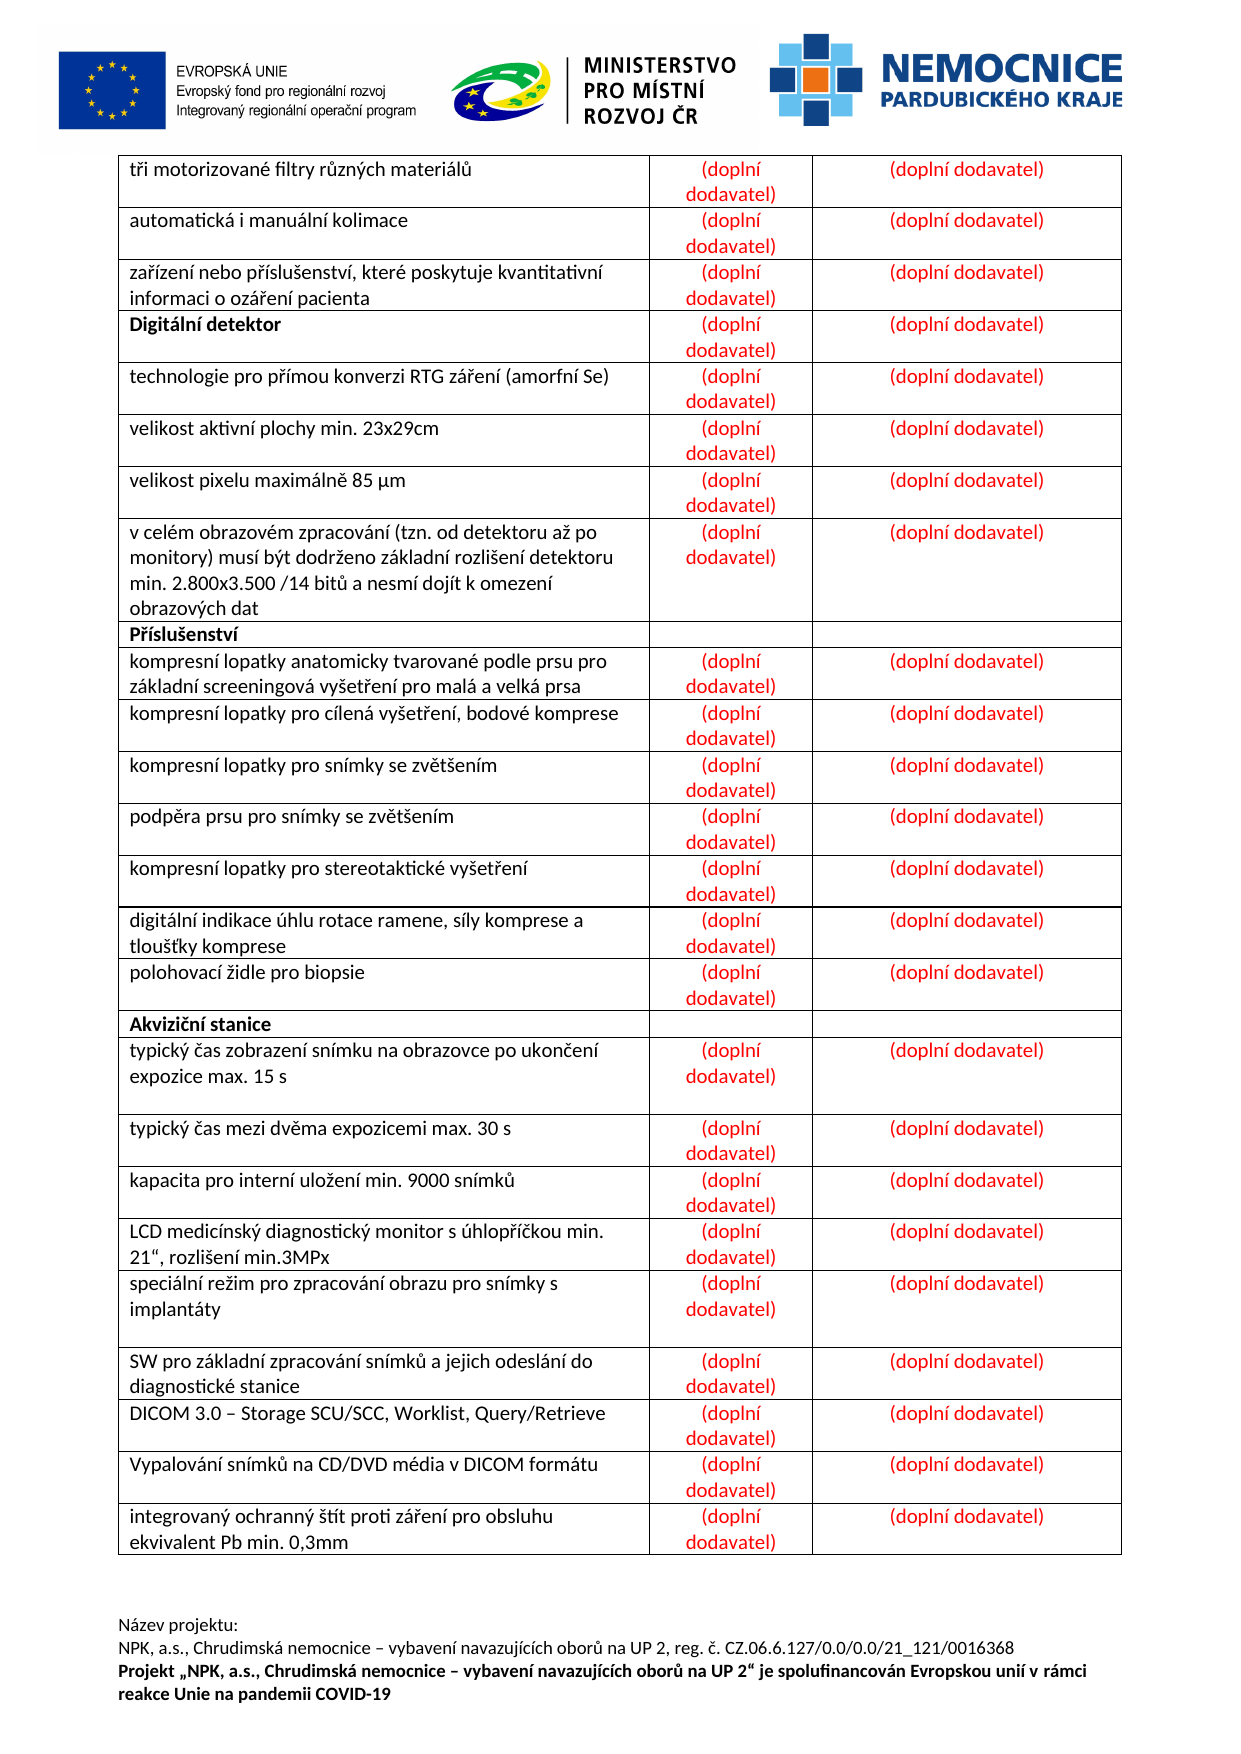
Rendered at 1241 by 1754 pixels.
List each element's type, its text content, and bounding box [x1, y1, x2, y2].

table_cell DICOM 3.0 – Storage SCU/SCC, Worklist, Query/Retrieve [119, 1400, 649, 1451]
table_cell typický čas mezi dvěma expozicemi max. 30 s [119, 1115, 649, 1166]
table_cell (doplní dodavatel) [650, 519, 812, 621]
table_cell (doplní dodavatel) [650, 1400, 812, 1451]
table_cell (doplní dodavatel) [813, 959, 1121, 1010]
table_cell polohovací židle pro biopsie [119, 959, 649, 1010]
table_cell automatická i manuální kolimace [119, 208, 649, 258]
picture [35, 25, 759, 155]
table_cell (doplní dodavatel) [813, 156, 1121, 207]
table_cell (doplní dodavatel) [813, 804, 1121, 854]
table_cell (doplní dodavatel) [813, 1452, 1121, 1502]
table_cell zařízení nebo příslušenství, které poskytuje kvantitativní informaci o ozáření pacienta [119, 260, 649, 310]
table_cell LCD medicínský diagnostický monitor s úhlopříčkou min. 21“, rozlišení min.3MPx [119, 1219, 649, 1269]
table_cell tři motorizované filtry různých materiálů [119, 156, 649, 207]
table_cell (doplní dodavatel) [813, 1348, 1121, 1399]
table_cell kompresní lopatky pro snímky se zvětšením [119, 752, 649, 803]
table_cell [813, 1011, 1121, 1037]
table_cell (doplní dodavatel) [813, 856, 1121, 906]
table_cell kompresní lopatky pro stereotaktické vyšetření [119, 856, 649, 906]
table_cell (doplní dodavatel) [650, 908, 812, 958]
table_cell digitální indikace úhlu rotace ramene, síly komprese a tloušťky komprese [119, 908, 649, 958]
table_cell (doplní dodavatel) [650, 1115, 812, 1166]
table_cell Akviziční stanice [119, 1011, 649, 1037]
table_cell (doplní dodavatel) [650, 1504, 812, 1554]
table_cell (doplní dodavatel) [650, 208, 812, 258]
table_cell Příslušenství [119, 622, 649, 647]
table_cell typický čas zobrazení snímku na obrazovce po ukončení expozice max. 15 s [119, 1038, 649, 1114]
table_cell (doplní dodavatel) [650, 648, 812, 699]
table_cell (doplní dodavatel) [813, 1504, 1121, 1554]
table_cell (doplní dodavatel) [813, 311, 1121, 362]
table_cell (doplní dodavatel) [650, 856, 812, 906]
table_cell v celém obrazovém zpracování (tzn. od detektoru až po monitory) musí být dodrženo základní rozlišení detektoru min. 2.800x3.500 /14 bitů a nesmí dojít k omezení obrazových dat [119, 519, 649, 621]
table_cell speciální režim pro zpracování obrazu pro snímky s implantáty [119, 1271, 649, 1347]
table_cell (doplní dodavatel) [650, 959, 812, 1010]
table_cell Vypalování snímků na CD/DVD média v DICOM formátu [119, 1452, 649, 1502]
table_cell (doplní dodavatel) [650, 1452, 812, 1502]
table_cell SW pro základní zpracování snímků a jejich odeslání do diagnostické stanice [119, 1348, 649, 1399]
table_cell (doplní dodavatel) [650, 804, 812, 854]
table_cell (doplní dodavatel) [813, 648, 1121, 699]
picture [768, 32, 1123, 127]
table_cell (doplní dodavatel) [813, 1115, 1121, 1166]
table_cell (doplní dodavatel) [650, 1219, 812, 1269]
table_cell (doplní dodavatel) [813, 700, 1121, 751]
table_cell (doplní dodavatel) [813, 1038, 1121, 1114]
table_cell (doplní dodavatel) [813, 1219, 1121, 1269]
table_cell (doplní dodavatel) [650, 1167, 812, 1218]
table_cell kapacita pro interní uložení min. 9000 snímků [119, 1167, 649, 1218]
table_cell (doplní dodavatel) [650, 311, 812, 362]
table_cell (doplní dodavatel) [650, 700, 812, 751]
table_cell Digitální detektor [119, 311, 649, 362]
table_cell kompresní lopatky anatomicky tvarované podle prsu pro základní screeningová vyšetření pro malá a velká prsa [119, 648, 649, 699]
table_cell [650, 622, 812, 647]
table_cell [650, 1011, 812, 1037]
table_cell (doplní dodavatel) [813, 519, 1121, 621]
table_cell velikost aktivní plochy min. 23x29cm [119, 415, 649, 466]
table_cell (doplní dodavatel) [650, 260, 812, 310]
table_cell velikost pixelu maximálně 85 µm [119, 467, 649, 518]
table_cell kompresní lopatky pro cílená vyšetření, bodové komprese [119, 700, 649, 751]
table_cell (doplní dodavatel) [650, 363, 812, 414]
table_cell (doplní dodavatel) [813, 752, 1121, 803]
table_cell (doplní dodavatel) [650, 752, 812, 803]
table_cell (doplní dodavatel) [650, 156, 812, 207]
table_cell (doplní dodavatel) [650, 1348, 812, 1399]
table_cell (doplní dodavatel) [813, 208, 1121, 258]
table_cell (doplní dodavatel) [813, 908, 1121, 958]
table_cell (doplní dodavatel) [650, 415, 812, 466]
table_cell integrovaný ochranný štít proti záření pro obsluhu ekvivalent Pb min. 0,3mm [119, 1504, 649, 1554]
table_cell (doplní dodavatel) [813, 1271, 1121, 1347]
table_cell (doplní dodavatel) [813, 1400, 1121, 1451]
table_cell (doplní dodavatel) [813, 260, 1121, 310]
table_cell (doplní dodavatel) [650, 467, 812, 518]
table_cell (doplní dodavatel) [813, 467, 1121, 518]
table_cell (doplní dodavatel) [813, 1167, 1121, 1218]
table_cell (doplní dodavatel) [813, 363, 1121, 414]
table_cell (doplní dodavatel) [650, 1038, 812, 1114]
table_cell (doplní dodavatel) [813, 415, 1121, 466]
table_cell technologie pro přímou konverzi RTG záření (amorfní Se) [119, 363, 649, 414]
table_cell [813, 622, 1121, 647]
table_cell podpěra prsu pro snímky se zvětšením [119, 804, 649, 854]
table_cell (doplní dodavatel) [650, 1271, 812, 1347]
